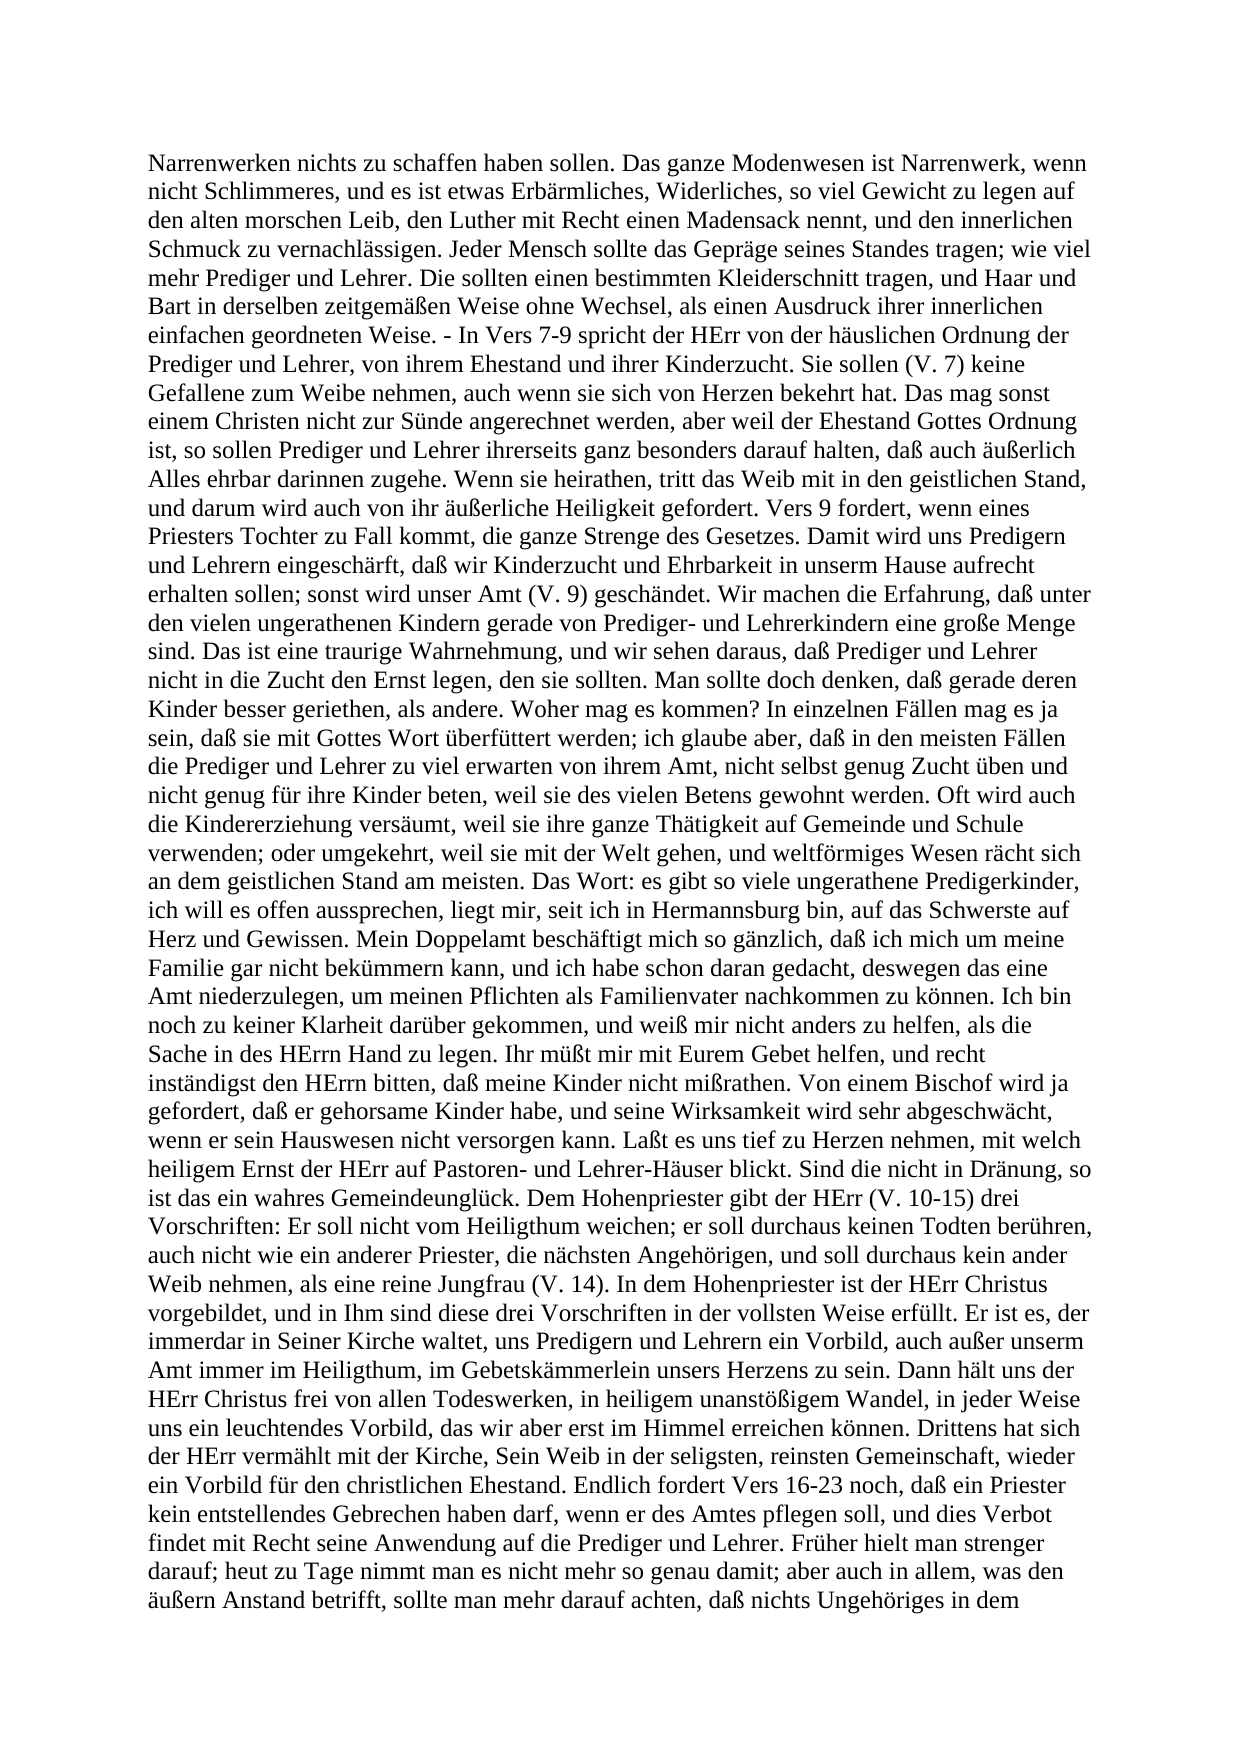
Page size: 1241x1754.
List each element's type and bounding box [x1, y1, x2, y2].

text [148, 148, 1093, 1614]
